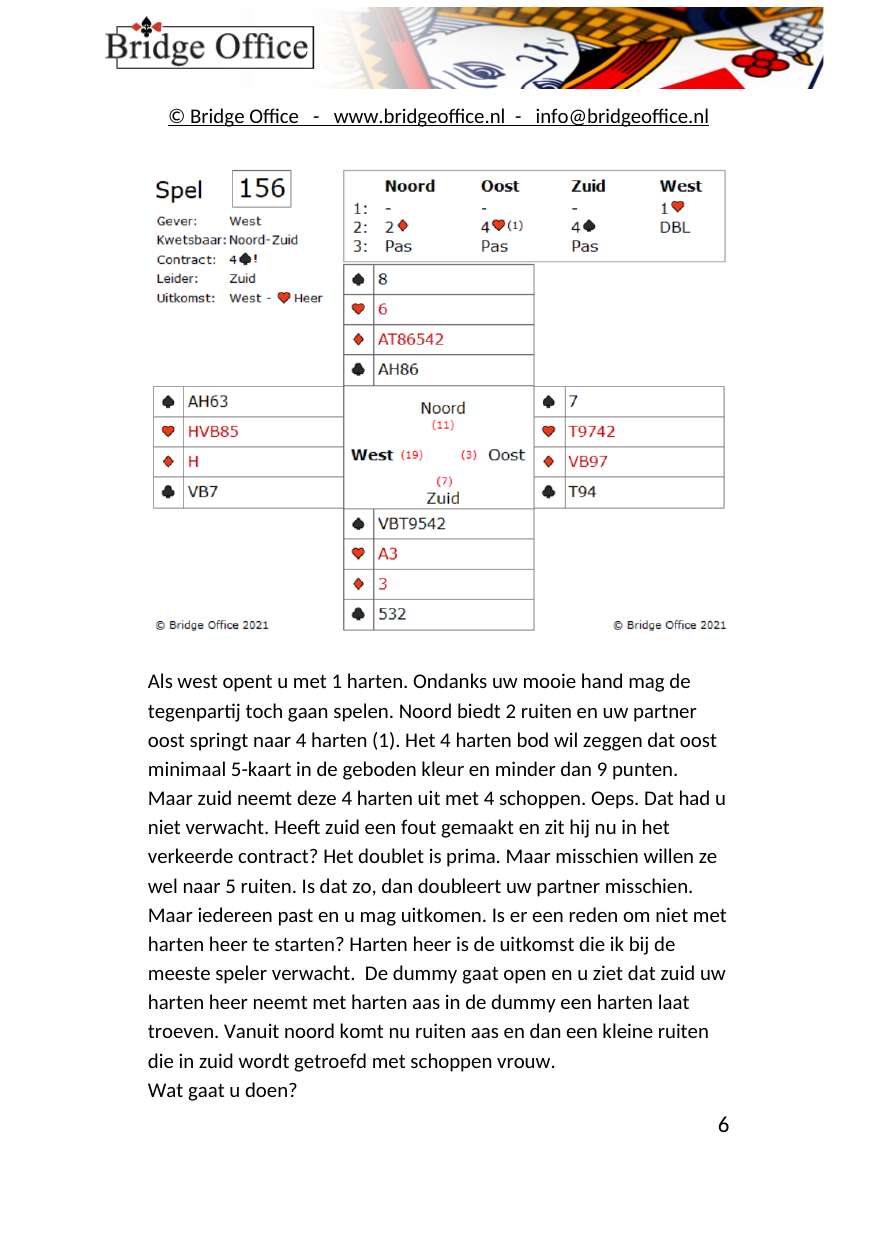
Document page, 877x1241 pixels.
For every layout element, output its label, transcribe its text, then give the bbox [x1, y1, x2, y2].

text Hoeveel manier ziet u om verder te spelen? Hoe ga je dit aanpakken en waarom? Als west opent u met 1 harten. Ondanks uw mooie hand mag de tegenpartij toch gaan spelen. Noord biedt 2 ruiten en uw partner oost springt naar 4 harten (1). Het 4 harten bod wil zeggen dat oost minimaal 5-kaart in de geboden kleur en minder dan 9 punten. [148, 636, 729, 782]
text Maar iedereen past en u mag uitkomen. Is er een reden om niet met harten heer te starten? Harten heer is de uitkomst die ik bij de meeste speler verwacht. De dummy gaat open en u ziet dat zuid uw harten heer neemt met harten aas in de dummy een harten laat troeven. Vanuit noord komt nu ruiten aas en dan een kleine ruiten die in zuid wordt getroefd met schoppen vrouw. [148, 902, 729, 1073]
text Wat gaat u doen? [148, 1077, 729, 1102]
picture [147, 162, 730, 636]
picture [78, 7, 824, 89]
text Maar zuid neemt deze 4 harten uit met 4 schoppen. Oeps. Dat had u niet verwacht. Heeft zuid een fout gemaakt en zit hij nu in het verkeerde contract? Het doublet is prima. Maar misschien willen ze wel naar 5 ruiten. Is dat zo, dan doubleert uw partner misschien. [148, 785, 729, 898]
